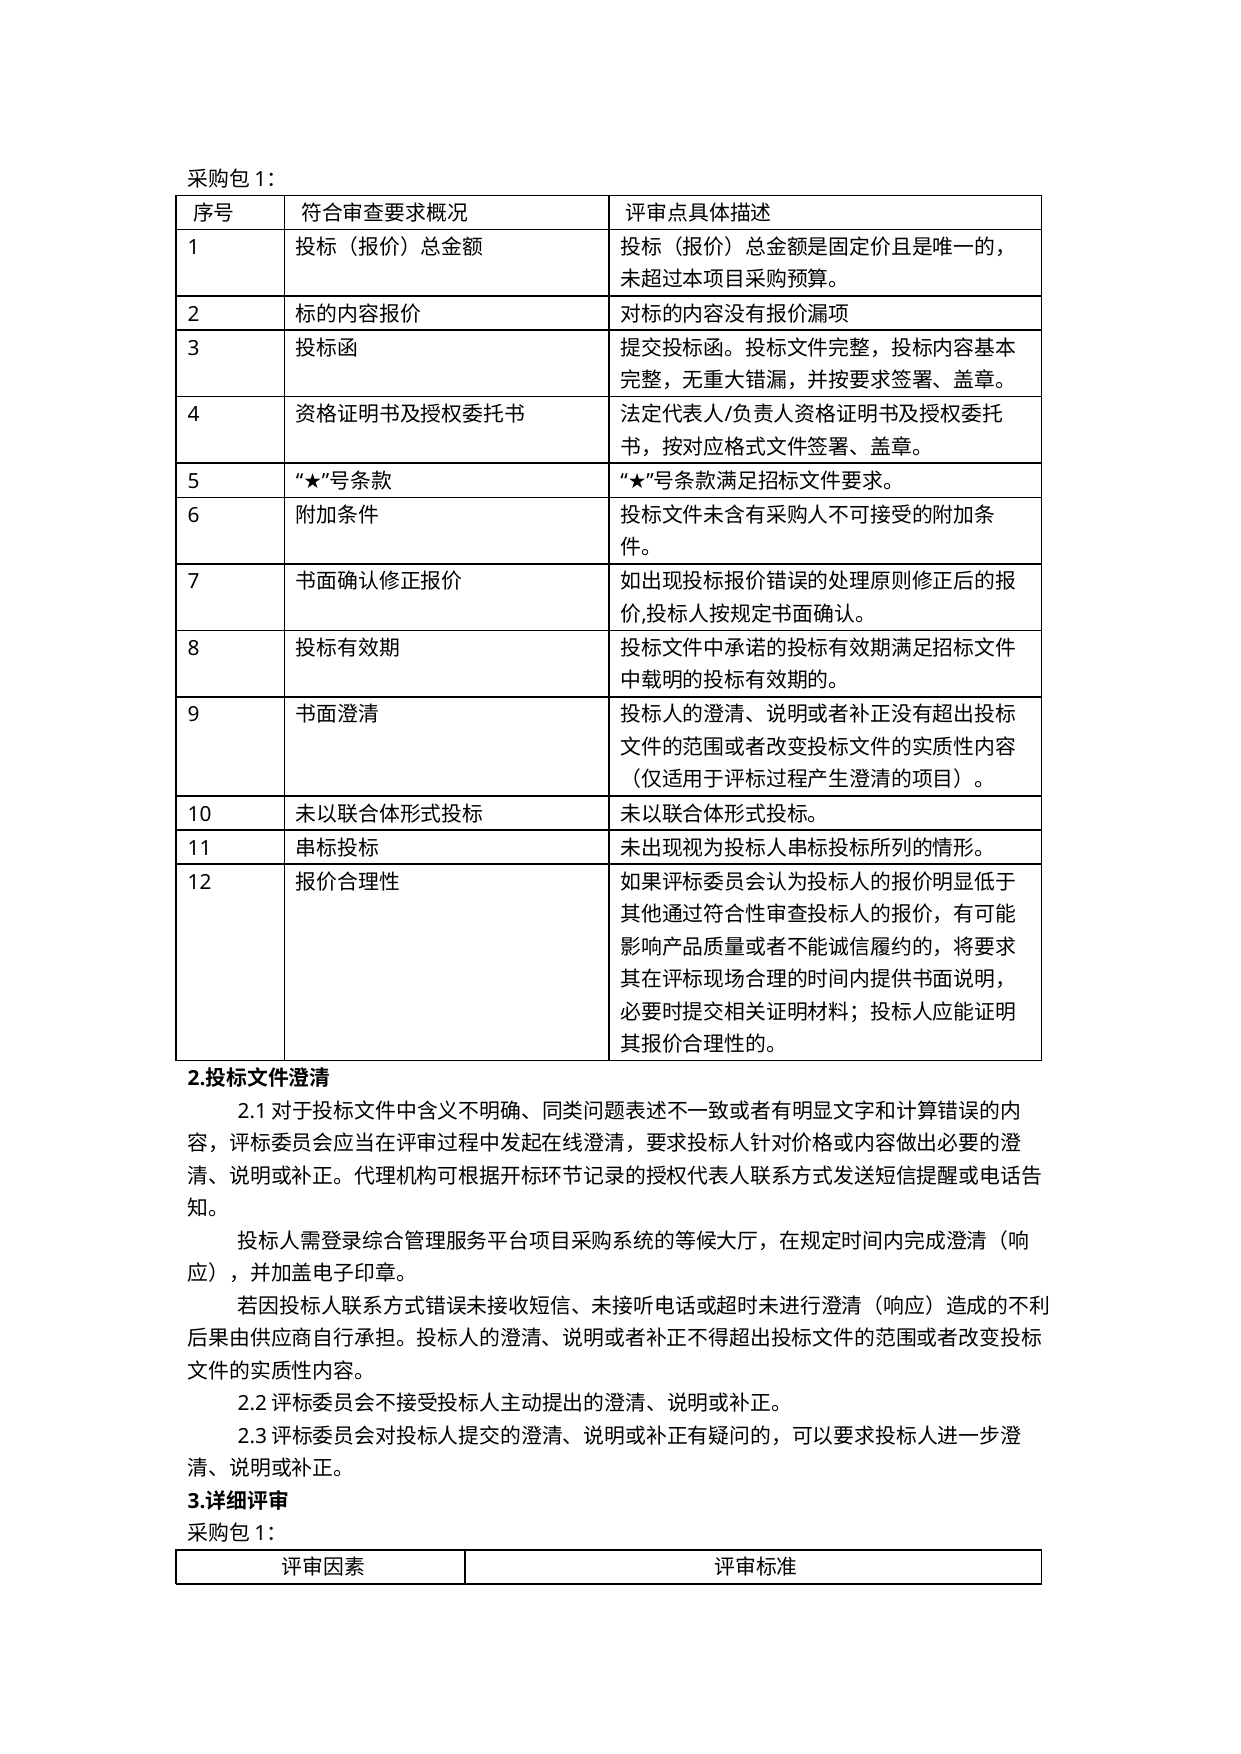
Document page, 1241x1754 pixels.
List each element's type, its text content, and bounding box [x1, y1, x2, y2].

text 3.详细评审 [187, 1484, 1053, 1516]
table_cell “★”号条款满足招标文件要求。 [610, 464, 1041, 496]
table_cell 10 [177, 797, 284, 829]
table_header 评审点具体描述 [610, 196, 1041, 228]
table_cell 6 [177, 498, 284, 563]
text 采购包1： [187, 1516, 1053, 1549]
table_cell 未出现视为投标人串标投标所列的情形。 [610, 831, 1041, 863]
table_cell 8 [177, 631, 284, 696]
table_cell 标的内容报价 [285, 297, 608, 329]
table_cell 如出现投标报价错误的处理原则修正后的报价,投标人按规定书面确认。 [610, 565, 1041, 629]
table_cell 法定代表人/负责人资格证明书及授权委托书，按对应格式文件签署、盖章。 [610, 397, 1041, 462]
table_cell 9 [177, 698, 284, 795]
table_cell 资格证明书及授权委托书 [285, 397, 608, 462]
table_cell 投标函 [285, 331, 608, 396]
table_cell 1 [177, 230, 284, 295]
table_cell 投标人的澄清、说明或者补正没有超出投标文件的范围或者改变投标文件的实质性内容（仅适用于评标过程产生澄清的项目）。 [610, 698, 1041, 795]
table_cell 2 [177, 297, 284, 329]
table_cell 3 [177, 331, 284, 396]
table_cell 对标的内容没有报价漏项 [610, 297, 1041, 329]
table_header 评审因素 [177, 1551, 464, 1583]
table_cell 11 [177, 831, 284, 863]
table_cell 未以联合体形式投标。 [610, 797, 1041, 829]
table_cell 提交投标函。投标文件完整，投标内容基本完整，无重大错漏，并按要求签署、盖章。 [610, 331, 1041, 396]
table_cell 书面确认修正报价 [285, 565, 608, 629]
table_cell 12 [177, 865, 284, 1060]
text 采购包1： [187, 162, 1053, 194]
table_cell 4 [177, 397, 284, 462]
table_cell 串标投标 [285, 831, 608, 863]
text 2.1对于投标文件中含义不明确、同类问题表述不一致或者有明显文字和计算错误的内容，评标委员会应当在评审过程中发起在线澄清，要求投标人针对价格或内容做出必要的澄清、说明或补正。代理机构可根据开标环节记录的授权代表人联系方式发送短信提醒或电话告知。 [187, 1094, 1053, 1224]
table_cell 7 [177, 565, 284, 629]
table_cell 书面澄清 [285, 698, 608, 795]
text 投标人需登录综合管理服务平台项目采购系统的等候大厅，在规定时间内完成澄清（响应），并加盖电子印章。 [187, 1224, 1053, 1289]
table_cell 报价合理性 [285, 865, 608, 1060]
table_header 序号 [177, 196, 284, 228]
table_cell 投标（报价）总金额 [285, 230, 608, 295]
table_cell 投标有效期 [285, 631, 608, 696]
table_cell “★”号条款 [285, 464, 608, 496]
table_cell 投标文件未含有采购人不可接受的附加条件。 [610, 498, 1041, 563]
table_cell 投标文件中承诺的投标有效期满足招标文件中载明的投标有效期的。 [610, 631, 1041, 696]
text 2.3评标委员会对投标人提交的澄清、说明或补正有疑问的，可以要求投标人进一步澄清、说明或补正。 [187, 1419, 1053, 1484]
text 2.2评标委员会不接受投标人主动提出的澄清、说明或补正。 [187, 1386, 1053, 1419]
table_cell 投标（报价）总金额是固定价且是唯一的，未超过本项目采购预算。 [610, 230, 1041, 295]
text 若因投标人联系方式错误未接收短信、未接听电话或超时未进行澄清（响应）造成的不利后果由供应商自行承担。投标人的澄清、说明或者补正不得超出投标文件的范围或者改变投标文件的实质性内容。 [187, 1289, 1053, 1386]
table_cell 5 [177, 464, 284, 496]
table_header 评审标准 [466, 1551, 1041, 1583]
table_cell 如果评标委员会认为投标人的报价明显低于其他通过符合性审查投标人的报价，有可能影响产品质量或者不能诚信履约的，将要求其在评标现场合理的时间内提供书面说明，必要时提交相关证明材料；投标人应能证明其报价合理性的。 [610, 865, 1041, 1060]
text 2.投标文件澄清 [187, 1061, 1053, 1094]
table_cell 附加条件 [285, 498, 608, 563]
table_cell 未以联合体形式投标 [285, 797, 608, 829]
table_header 符合审查要求概况 [285, 196, 608, 228]
